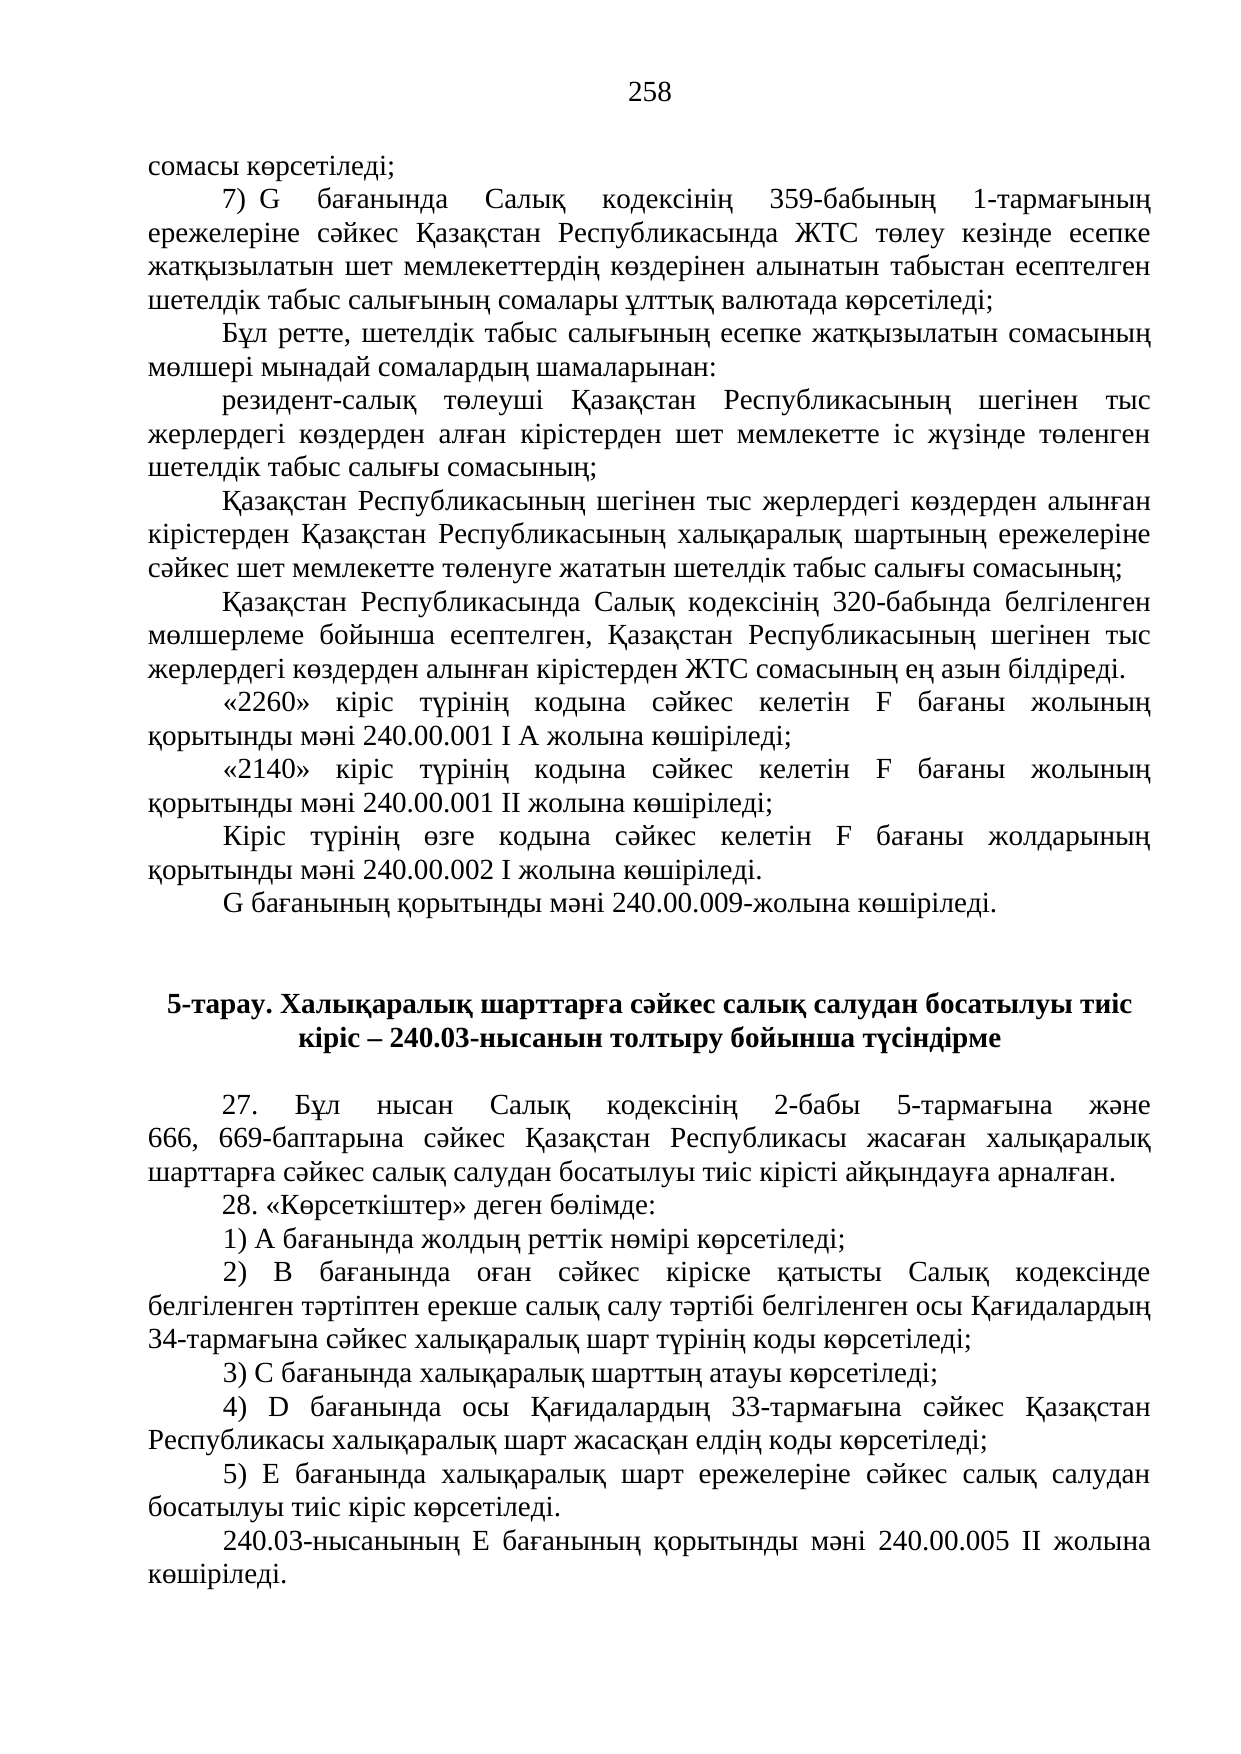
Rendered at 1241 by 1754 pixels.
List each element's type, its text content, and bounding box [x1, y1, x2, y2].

text G бағанының қорытынды мәні 240.00.009-жолына көшіріледі. [148, 886, 1152, 919]
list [148, 148, 1152, 181]
text «2260» кіріс түрінің кодына сәйкес келетін F бағаны жолының қорытынды мәні 240.00.001 I А жолына көшіріледі; [148, 684, 1152, 751]
list Қазақстан Республикасында Салық кодексінің 320-бабында белгіленген мөлшерлеме бойынша есептелген, Қазақстан Республикасының шегінен тыс жерлердегі көздерден алынған кірістерден ЖТС сомасының ең азын білдіреді. [148, 584, 1152, 684]
text Бұл ретте, шетелдік табыс салығының есепке жатқызылатын сомасының мөлшері мынадай сомалардың шамаларынан: [148, 315, 1152, 382]
text 1) А бағанында жолдың реттік нөмірі көрсетіледі; [148, 1221, 1152, 1254]
list резидент-салық төлеуші Қазақстан Республикасының шегінен тыс жерлердегі көздерден алған кірістерден шет мемлекетте іс жүзінде төленген шетелдік табыс салығы сомасының; [148, 382, 1152, 483]
text 2) В бағанында оған сәйкес кіріске қатысты Салық кодексінде белгіленген тәртіптен ерекше салық салу тәртібі белгіленген осы Қағидалардың 34-тармағына сәйкес халықаралық шарт түрінің коды көрсетіледі; [148, 1254, 1152, 1355]
text 28. «Көрсеткіштер» деген бөлімде: [148, 1187, 1152, 1221]
text 4) D бағанында осы Қағидалардың 33-тармағына сәйкес Қазақстан Республикасы халықаралық шарт жасасқан елдің коды көрсетіледі; [148, 1389, 1152, 1456]
text 240.03-нысанының E бағанының қорытынды мәні 240.00.005 ІІ жолына көшіріледі. [148, 1523, 1152, 1590]
list Қазақстан Республикасының шегінен тыс жерлердегі көздерден алынған кірістерден Қазақстан Республикасының халықаралық шартының ережелеріне сәйкес шет мемлекетте төленуге жататын шетелдік табыс салығы сомасының; [148, 483, 1152, 584]
text 5-тарау. Халықаралық шарттарға сәйкес салық салудан босатылуы тиіс кіріс – 240.03-нысанын толтыру бойынша түсіндірме [148, 986, 1152, 1053]
text 3) С бағанында халықаралық шарттың атауы көрсетіледі; [148, 1355, 1152, 1389]
list G бағанында Салық кодексінің 359-бабының 1-тармағының ережелеріне сәйкес Қазақстан Республикасында ЖТС төлеу кезінде есепке жатқызылатын шет мемлекеттердің көздерінен алынатын табыстан есептелген шетелдік табыс салығының сомалары ұлттық валютада көрсетіледі; [148, 181, 1152, 315]
text 27. Бұл нысан Салық кодексінің 2-бабы 5-тармағына және 666, 669-баптарына сәйкес Қазақстан Республикасы жасаған халықаралық шарттарға сәйкес салық салудан босатылуы тиіс кірісті айқындауға арналған. [148, 1087, 1152, 1187]
text 5) Е бағанында халықаралық шарт ережелеріне сәйкес салық салудан босатылуы тиіс кіріс көрсетіледі. [148, 1456, 1152, 1523]
text Кіріс түрінің өзге кодына сәйкес келетін F бағаны жолдарының қорытынды мәні 240.00.002 I жолына көшіріледі. [148, 818, 1152, 886]
text «2140» кіріс түрінің кодына сәйкес келетін F бағаны жолының қорытынды мәні 240.00.001 II жолына көшіріледі; [148, 751, 1152, 818]
